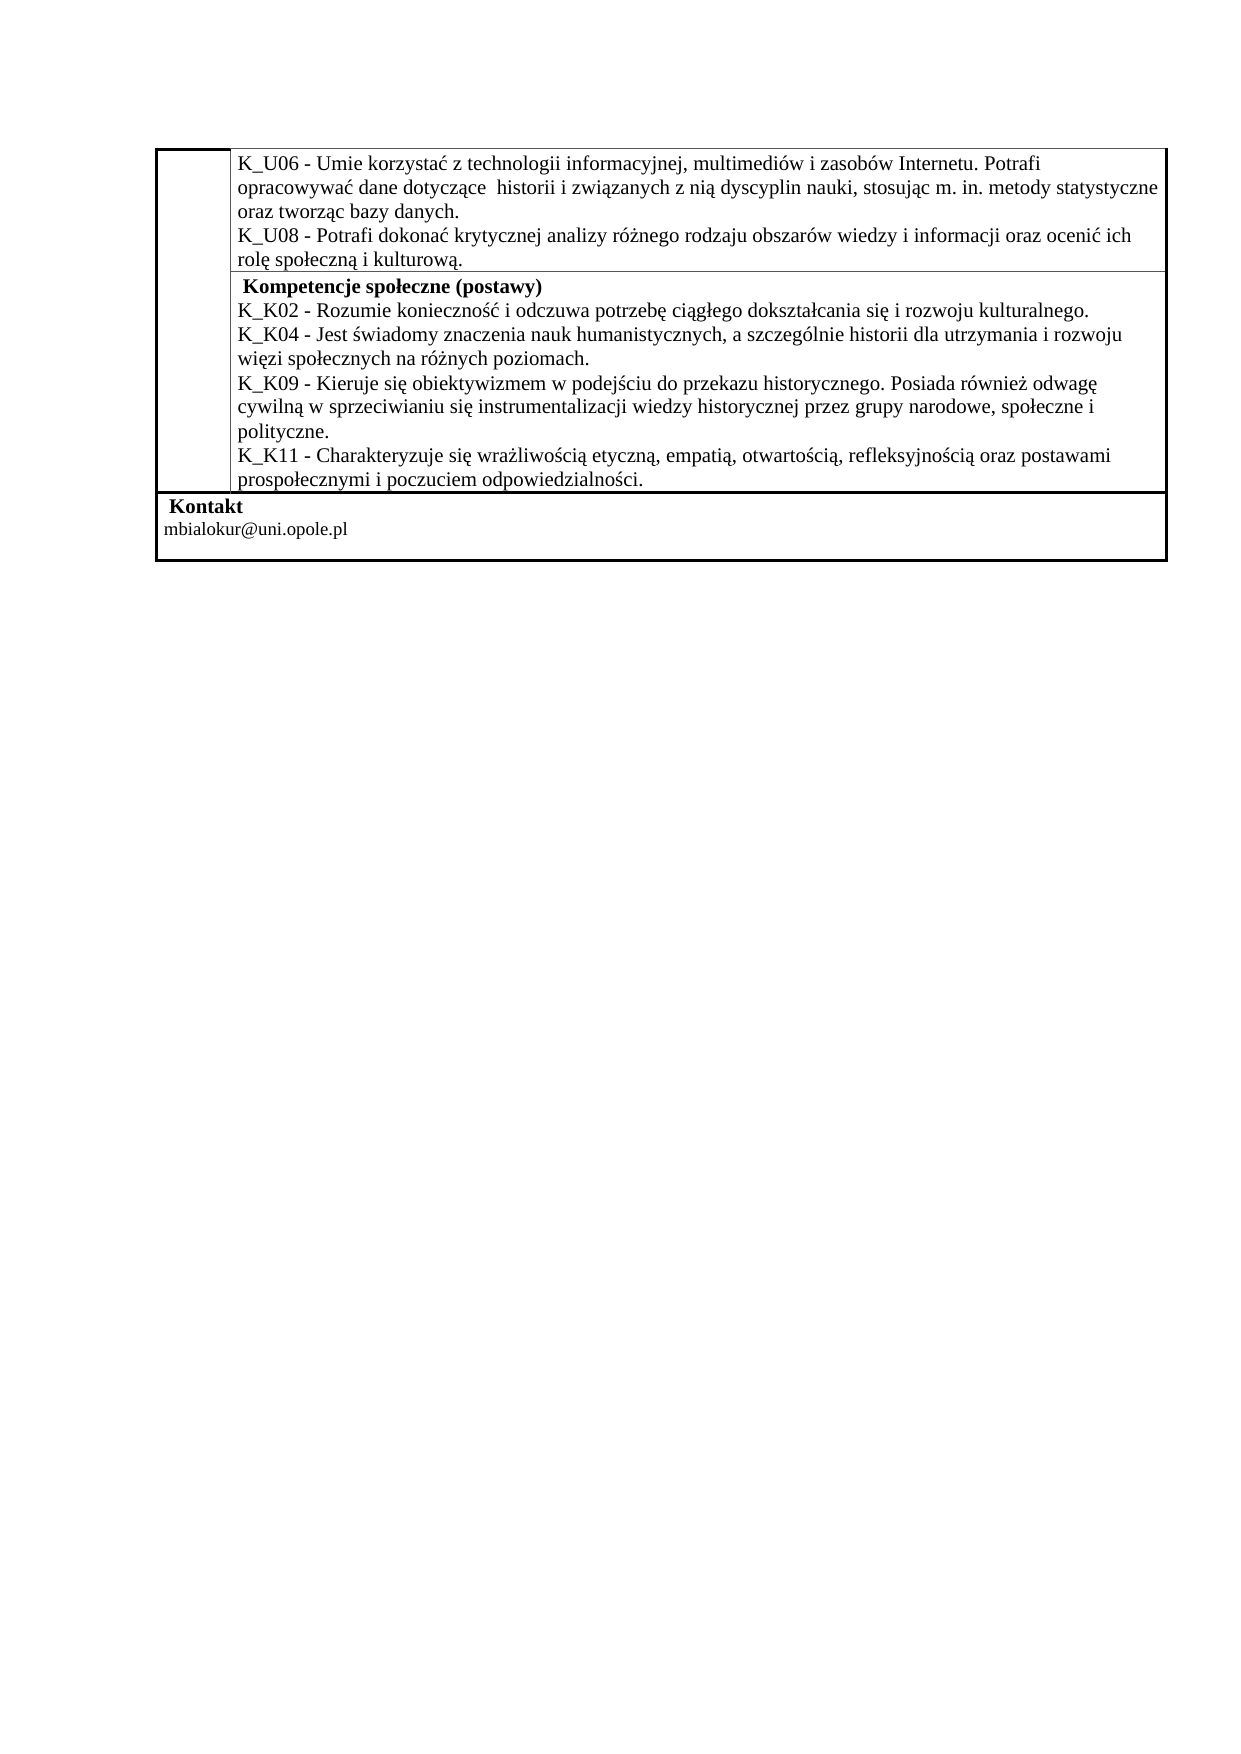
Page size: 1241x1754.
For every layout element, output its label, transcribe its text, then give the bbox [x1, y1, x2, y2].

table_cell Kompetencje społeczne (postawy) K_K02 - Rozumie konieczność i odczuwa potrzebę ciągłego dokształcania się i rozwoju kulturalnego. K_K04 - Jest świadomy znaczenia nauk humanistycznych, a szczególnie historii dla utrzymania i rozwoju więzi społecznych na różnych poziomach. K_K09 - Kieruje się obiektywizmem w podejściu do przekazu historycznego. Posiada również odwagę cywilną w sprzeciwianiu się instrumentalizacji wiedzy historycznej przez grupy narodowe, społeczne i polityczne. K_K11 - Charakteryzuje się wrażliwością etyczną, empatią, otwartością, refleksyjnością oraz postawami prospołecznymi i poczuciem odpowiedzialności. [231, 272, 1165, 491]
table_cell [231, 149, 1165, 271]
table_cell Kontakt mbialokur@uni.opole.pl [158, 494, 1165, 559]
